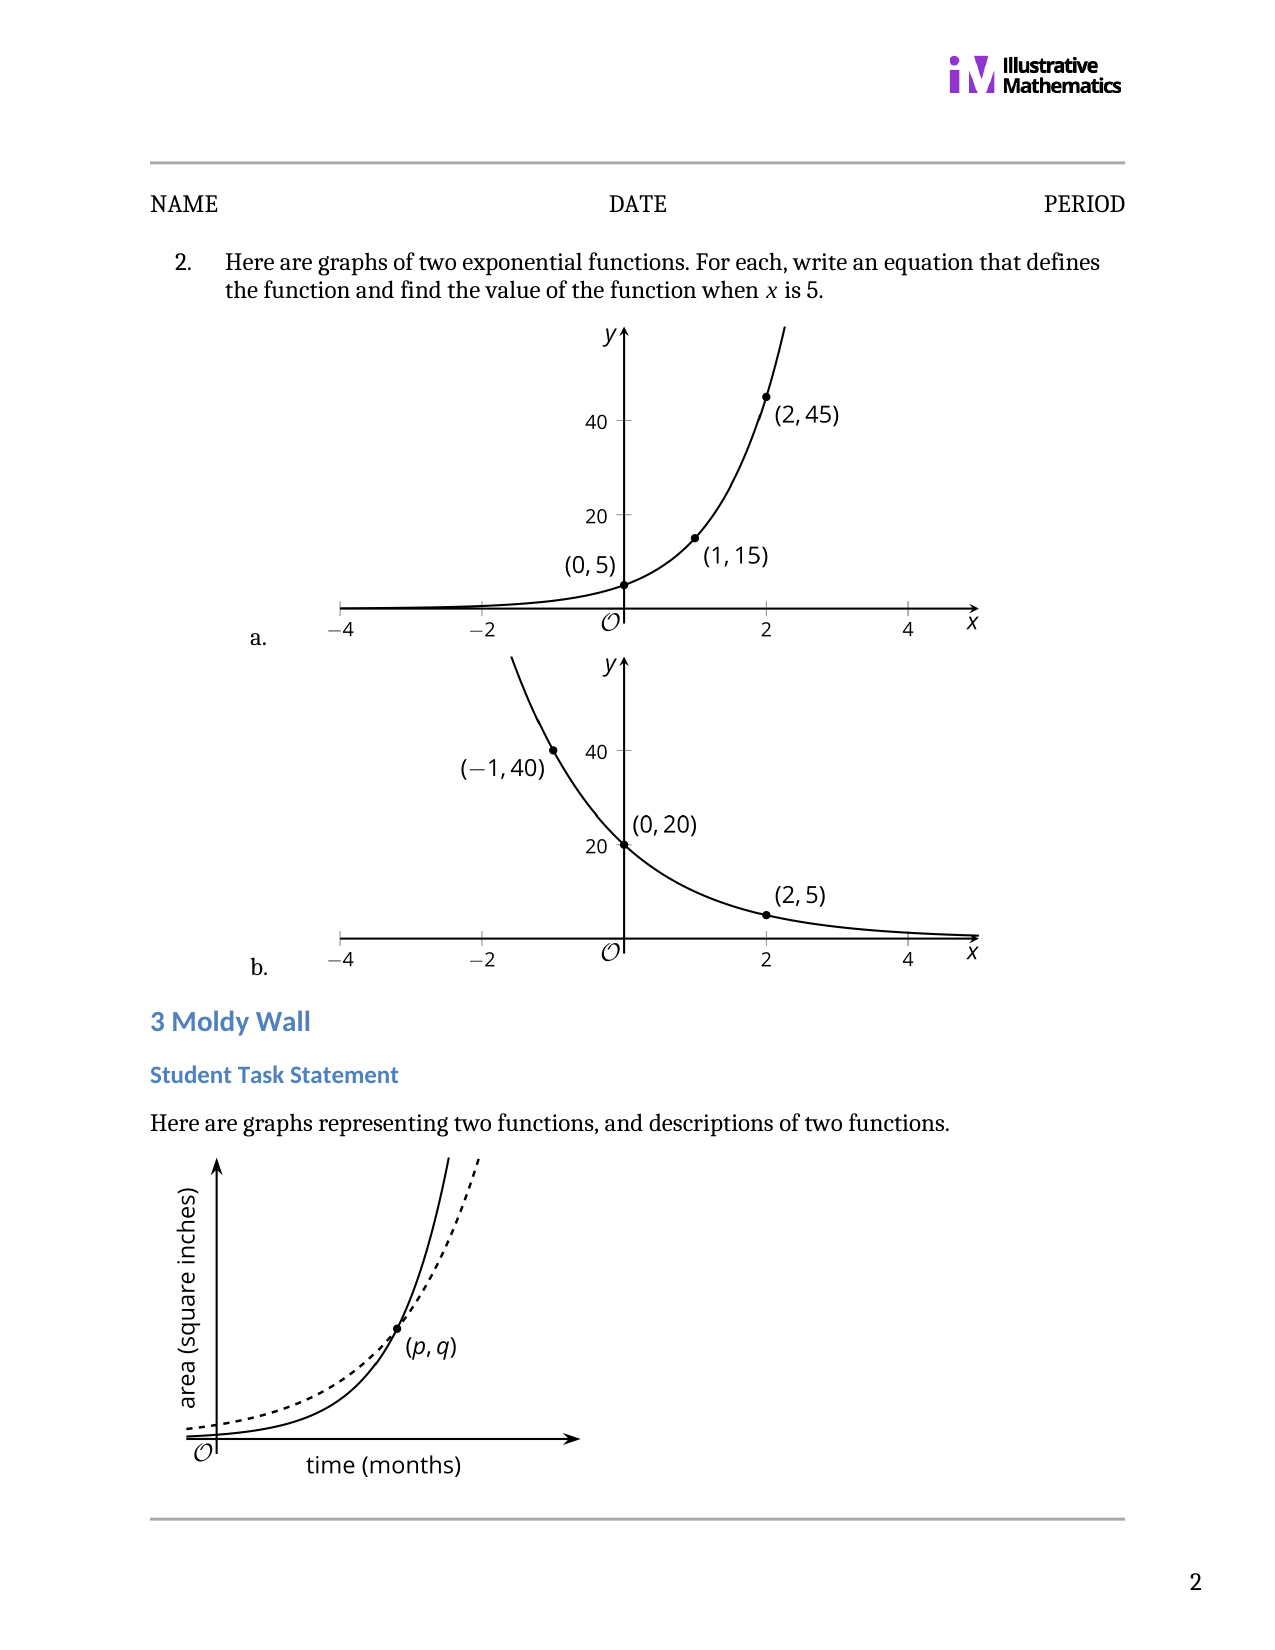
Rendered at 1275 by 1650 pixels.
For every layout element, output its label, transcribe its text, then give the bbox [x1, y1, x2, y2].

subtitle 3 Moldy Wall [150, 1003, 1125, 1038]
subtitle Student Task Statement [150, 1059, 1125, 1090]
text Here are graphs representing two functions, and descriptions of two functions. [150, 1109, 1125, 1137]
list Here are graphs of two exponential functions. For each, write an equation that defines the function and find the value of the function when is 5. [175, 247, 1125, 305]
picture [168, 1156, 582, 1485]
picture [318, 325, 980, 646]
picture [318, 655, 980, 976]
picture [949, 55, 1121, 93]
